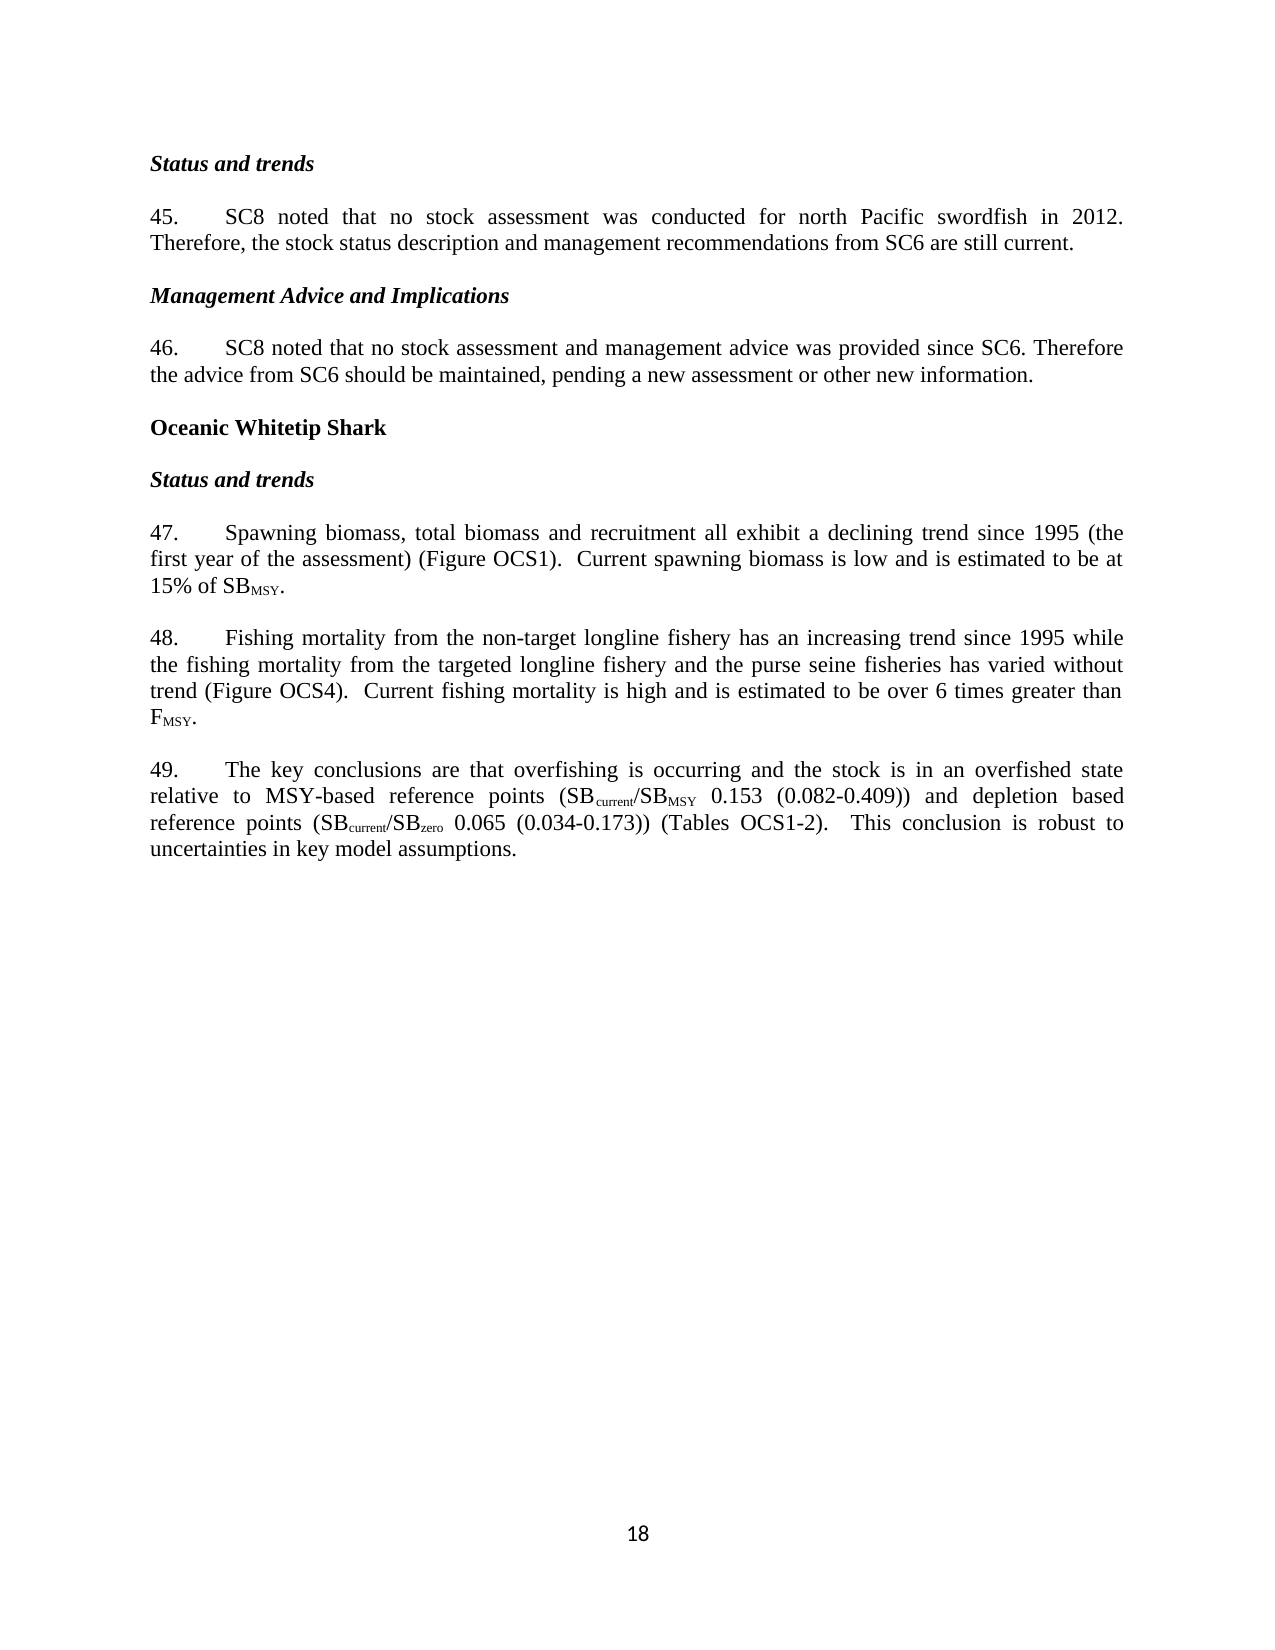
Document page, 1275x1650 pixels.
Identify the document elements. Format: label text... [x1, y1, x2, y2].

text Status and trends [150, 150, 1125, 176]
list The key conclusions are that overfishing is occurring and the stock is in an overfished state relative to MSY-based reference points (SBcurrent/SBMSY 0.153 (0.082-0.409)) and depletion based reference points (SBcurrent/SBzero 0.065 (0.034-0.173)) (Tables OCS1-2). This conclusion is robust to uncertainties in key model assumptions. [150, 756, 1125, 862]
text Status and trends [150, 466, 1125, 493]
text Oceanic Whitetip Shark [150, 413, 1125, 440]
list Spawning biomass, total biomass and recruitment all exhibit a declining trend since 1995 (the first year of the assessment) (Figure OCS1). Current spawning biomass is low and is estimated to be at 15% of SBMSY. [150, 519, 1125, 598]
list SC8 noted that no stock assessment and management advice was provided since SC6. Therefore the advice from SC6 should be maintained, pending a new assessment or other new information. [150, 334, 1125, 387]
list Fishing mortality from the non-target longline fishery has an increasing trend since 1995 while the fishing mortality from the targeted longline fishery and the purse seine fisheries has varied without trend (Figure OCS4). Current fishing mortality is high and is estimated to be over 6 times greater than FMSY. [150, 624, 1125, 730]
text Management Advice and Implications [150, 282, 1125, 308]
list SC8 noted that no stock assessment was conducted for north Pacific swordfish in 2012. Therefore, the stock status description and management recommendations from SC6 are still current. [150, 203, 1125, 255]
